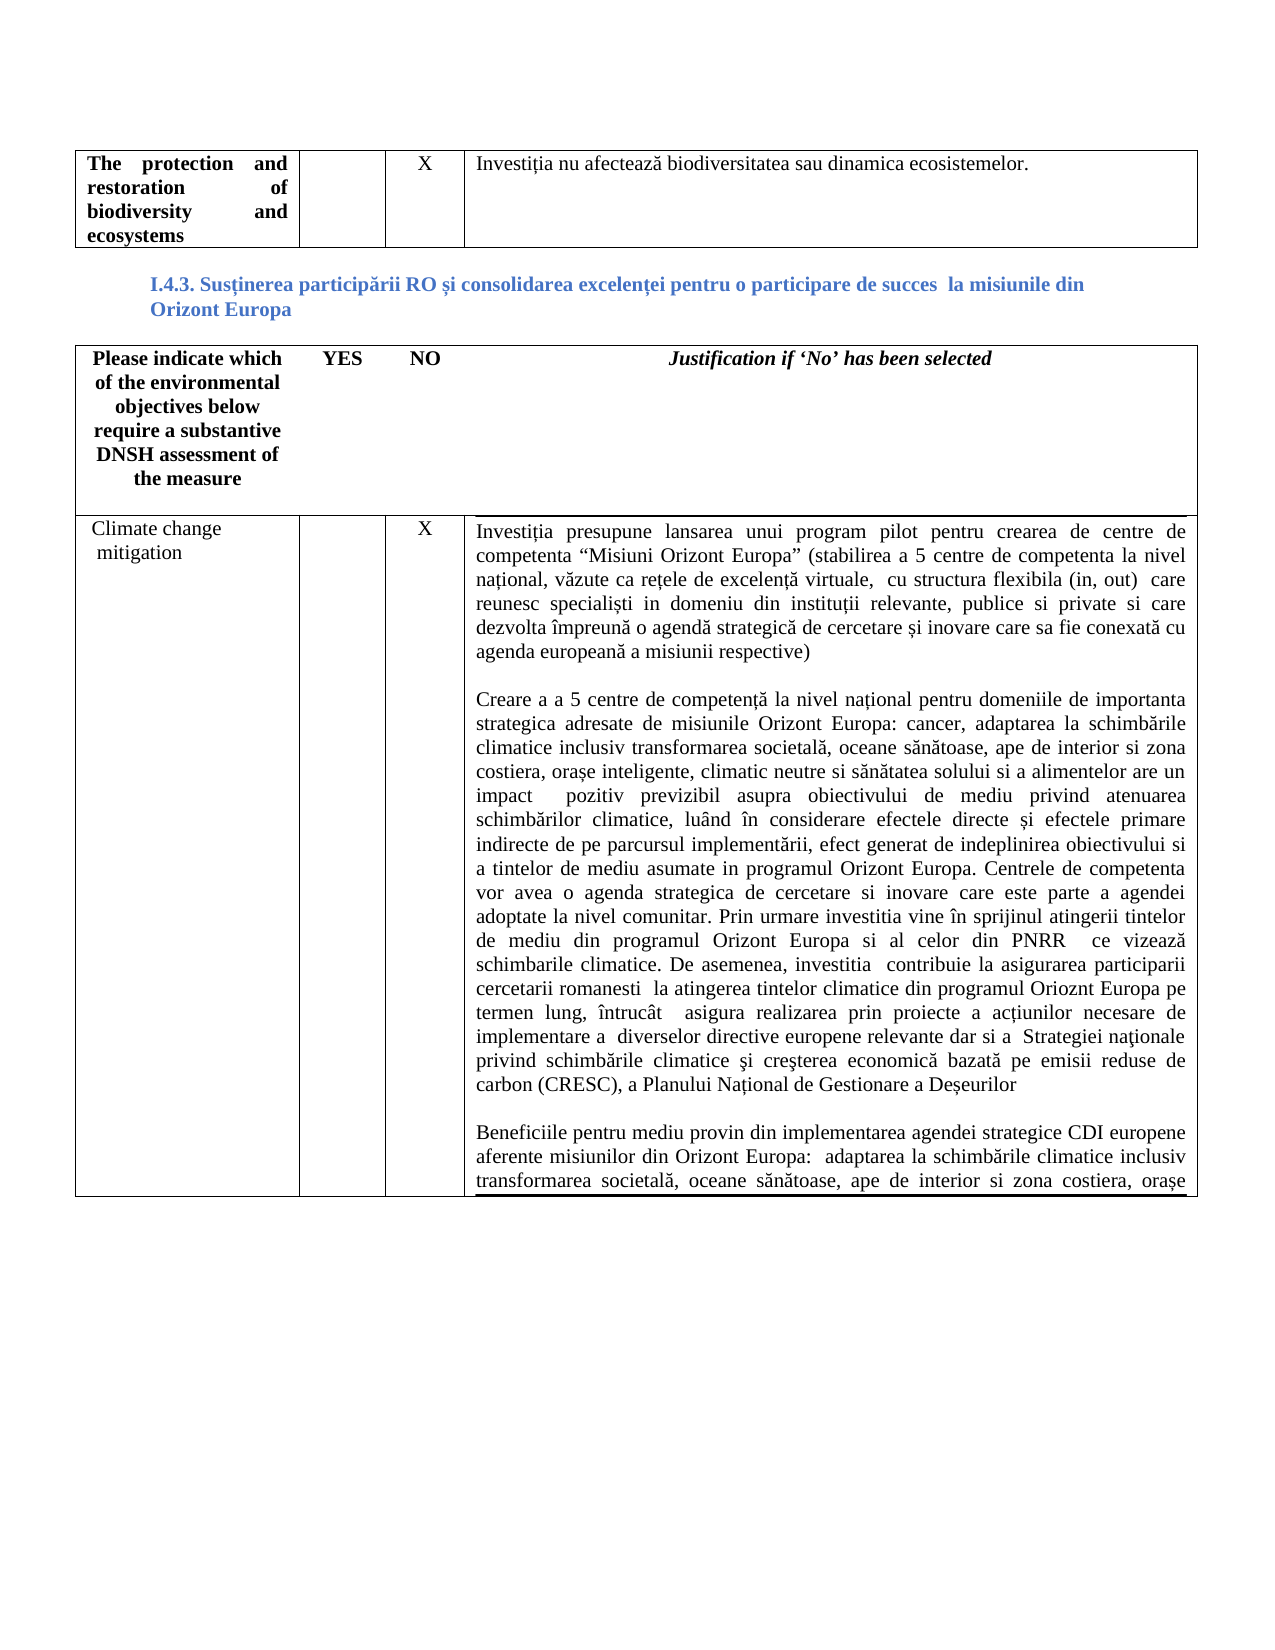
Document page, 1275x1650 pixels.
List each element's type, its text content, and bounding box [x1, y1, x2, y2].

table_cell Investiția nu afectează biodiversitatea sau dinamica ecosistemelor. [465, 151, 1197, 247]
table_header YES [299, 346, 386, 514]
table_header Justification if ‘No’ has been selected [465, 346, 1197, 514]
table_cell The protection and restoration of biodiversity and ecosystems [76, 151, 299, 247]
table_header NO [386, 346, 464, 514]
table_cell [76, 516, 299, 1196]
text I.4.3. Susținerea participării RO și consolidarea excelenței pentru o participare de succes la misiunile din Orizont Europa [150, 272, 1125, 321]
table_cell X [386, 516, 464, 1196]
table_cell [300, 516, 385, 1196]
table_cell [300, 151, 385, 247]
table_cell X [386, 151, 464, 247]
table_header Please indicate which of the environmental objectives below require a substantive DNSH assessment of the measure [76, 346, 299, 514]
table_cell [465, 516, 1197, 1196]
